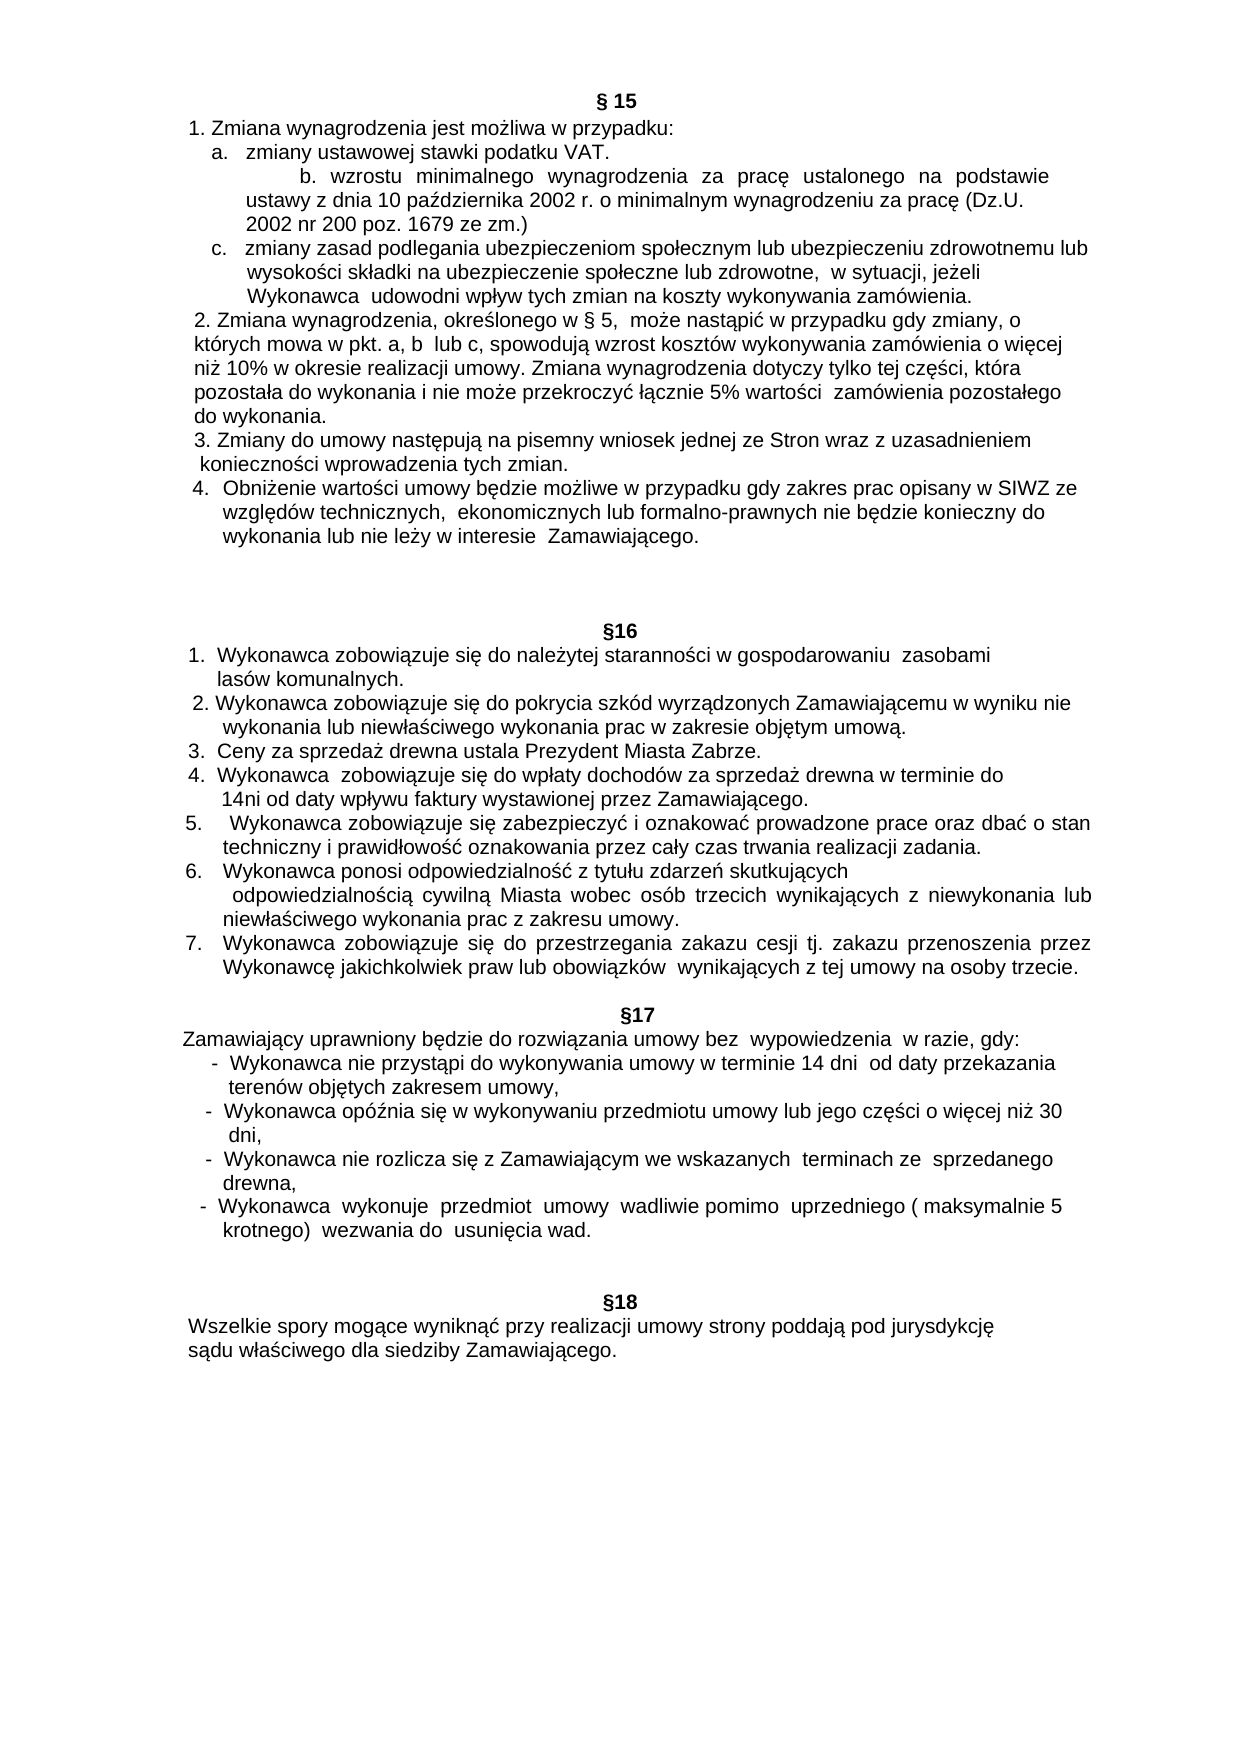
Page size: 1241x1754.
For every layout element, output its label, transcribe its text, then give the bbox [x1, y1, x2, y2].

text §18 [148, 1290, 1093, 1314]
text Zamawiający uprawniony będzie do rozwiązania umowy bez wypowiedzenia w razie, gdy: [148, 1027, 1093, 1051]
text 1. Wykonawca zobowiązuje się do należytej staranności w gospodarowaniu zasobami [148, 643, 1093, 667]
text 2. Zmiana wynagrodzenia, określonego w § 5, może nastąpić w przypadku gdy zmiany, o [148, 308, 1093, 332]
text 3. Ceny za sprzedaż drewna ustala Prezydent Miasta Zabrze. [148, 739, 1093, 763]
list ni od daty wpływu faktury wystawionej przez Zamawiającego. [221, 787, 1093, 811]
text 3. Zmiany do umowy następują na pisemny wniosek jednej ze Stron wraz z uzasadnieniem [148, 428, 1093, 452]
text dni, [148, 1122, 1093, 1146]
text §16 [148, 619, 1093, 643]
text wykonania lub niewłaściwego wykonania prac w zakresie objętym umową. [223, 715, 1093, 739]
text drewna, [148, 1170, 1093, 1194]
text - Wykonawca nie rozlicza się z Zamawiającym we wskazanych terminach ze sprzedanego [148, 1146, 1093, 1170]
list Obniżenie wartości umowy będzie możliwe w przypadku gdy zakres prac opisany w SIWZ ze względów technicznych, ekonomicznych lub formalno-prawnych nie będzie konieczny do wykonania lub nie leży w interesie Zamawiającego. [192, 476, 1093, 547]
text b. wzrostu minimalnego wynagrodzenia za pracę ustalonego na podstawie ustawy z dnia 10 października 2002 r. o minimalnym wynagrodzeniu za pracę (Dz.U. [148, 164, 1093, 212]
text § 15 [148, 89, 1085, 113]
text krotnego) wezwania do usunięcia wad. [148, 1218, 1093, 1242]
text których mowa w pkt. a, b lub c, spowodują wzrost kosztów wykonywania zamówienia o więcej [148, 332, 1093, 356]
text wysokości składki na ubezpieczenie społeczne lub zdrowotne, w sytuacji, jeżeli [207, 260, 1093, 284]
text - Wykonawca opóźnia się w wykonywaniu przedmiotu umowy lub jego części o więcej niż 30 [148, 1098, 1093, 1122]
text odpowiedzialnością cywilną Miasta wobec osób trzecich wynikających z niewykonania lub niewłaściwego wykonania prac z zakresu umowy. [223, 883, 1093, 931]
text - Wykonawca wykonuje przedmiot umowy wadliwie pomimo uprzedniego ( maksymalnie 5 [148, 1194, 1093, 1218]
text niż 10% w okresie realizacji umowy. Zmiana wynagrodzenia dotyczy tylko tej części, która [148, 356, 1093, 380]
text Wykonawca udowodni wpływ tych zmian na koszty wykonywania zamówienia. [207, 284, 1092, 308]
text 2. Wykonawca zobowiązuje się do pokrycia szkód wyrządzonych Zamawiającemu w wyniku nie [192, 691, 1093, 715]
text 2002 nr 200 poz. 1679 ze zm.) [148, 212, 1093, 236]
text Wszelkie spory mogące wyniknąć przy realizacji umowy strony poddają pod jurysdykcję [148, 1314, 1093, 1338]
text 1. Zmiana wynagrodzenia jest możliwa w przypadku: [148, 116, 1093, 140]
text 4. Wykonawca zobowiązuje się do wpłaty dochodów za sprzedaż drewna w terminie do [148, 763, 1093, 787]
text §17 [148, 1003, 1093, 1027]
text lasów komunalnych. [148, 667, 1093, 691]
text sądu właściwego dla siedziby Zamawiającego. [148, 1338, 1093, 1362]
list Wykonawca zobowiązuje się zabezpieczyć i oznakować prowadzone prace oraz dbać o stan techniczny i prawidłowość oznakowania przez cały czas trwania realizacji zadania. [185, 811, 1093, 859]
text konieczności wprowadzenia tych zmian. [148, 452, 1093, 476]
text pozostała do wykonania i nie może przekroczyć łącznie 5% wartości zamówienia pozostałego [148, 380, 1093, 404]
text a. zmiany ustawowej stawki podatku VAT. [148, 140, 1093, 164]
list Wykonawca zobowiązuje się do przestrzegania zakazu cesji tj. zakazu przenoszenia przez Wykonawcę jakichkolwiek praw lub obowiązków wynikających z tej umowy na osoby trzecie. [185, 931, 1093, 979]
text c. zmiany zasad podlegania ubezpieczeniom społecznym lub ubezpieczeniu zdrowotnemu lub [148, 236, 1093, 260]
text do wykonania. [148, 404, 1093, 428]
list Wykonawca ponosi odpowiedzialność z tytułu zdarzeń skutkujących [185, 859, 1093, 883]
text - Wykonawca nie przystąpi do wykonywania umowy w terminie 14 dni od daty przekazania terenów objętych zakresem umowy, [148, 1051, 1093, 1098]
